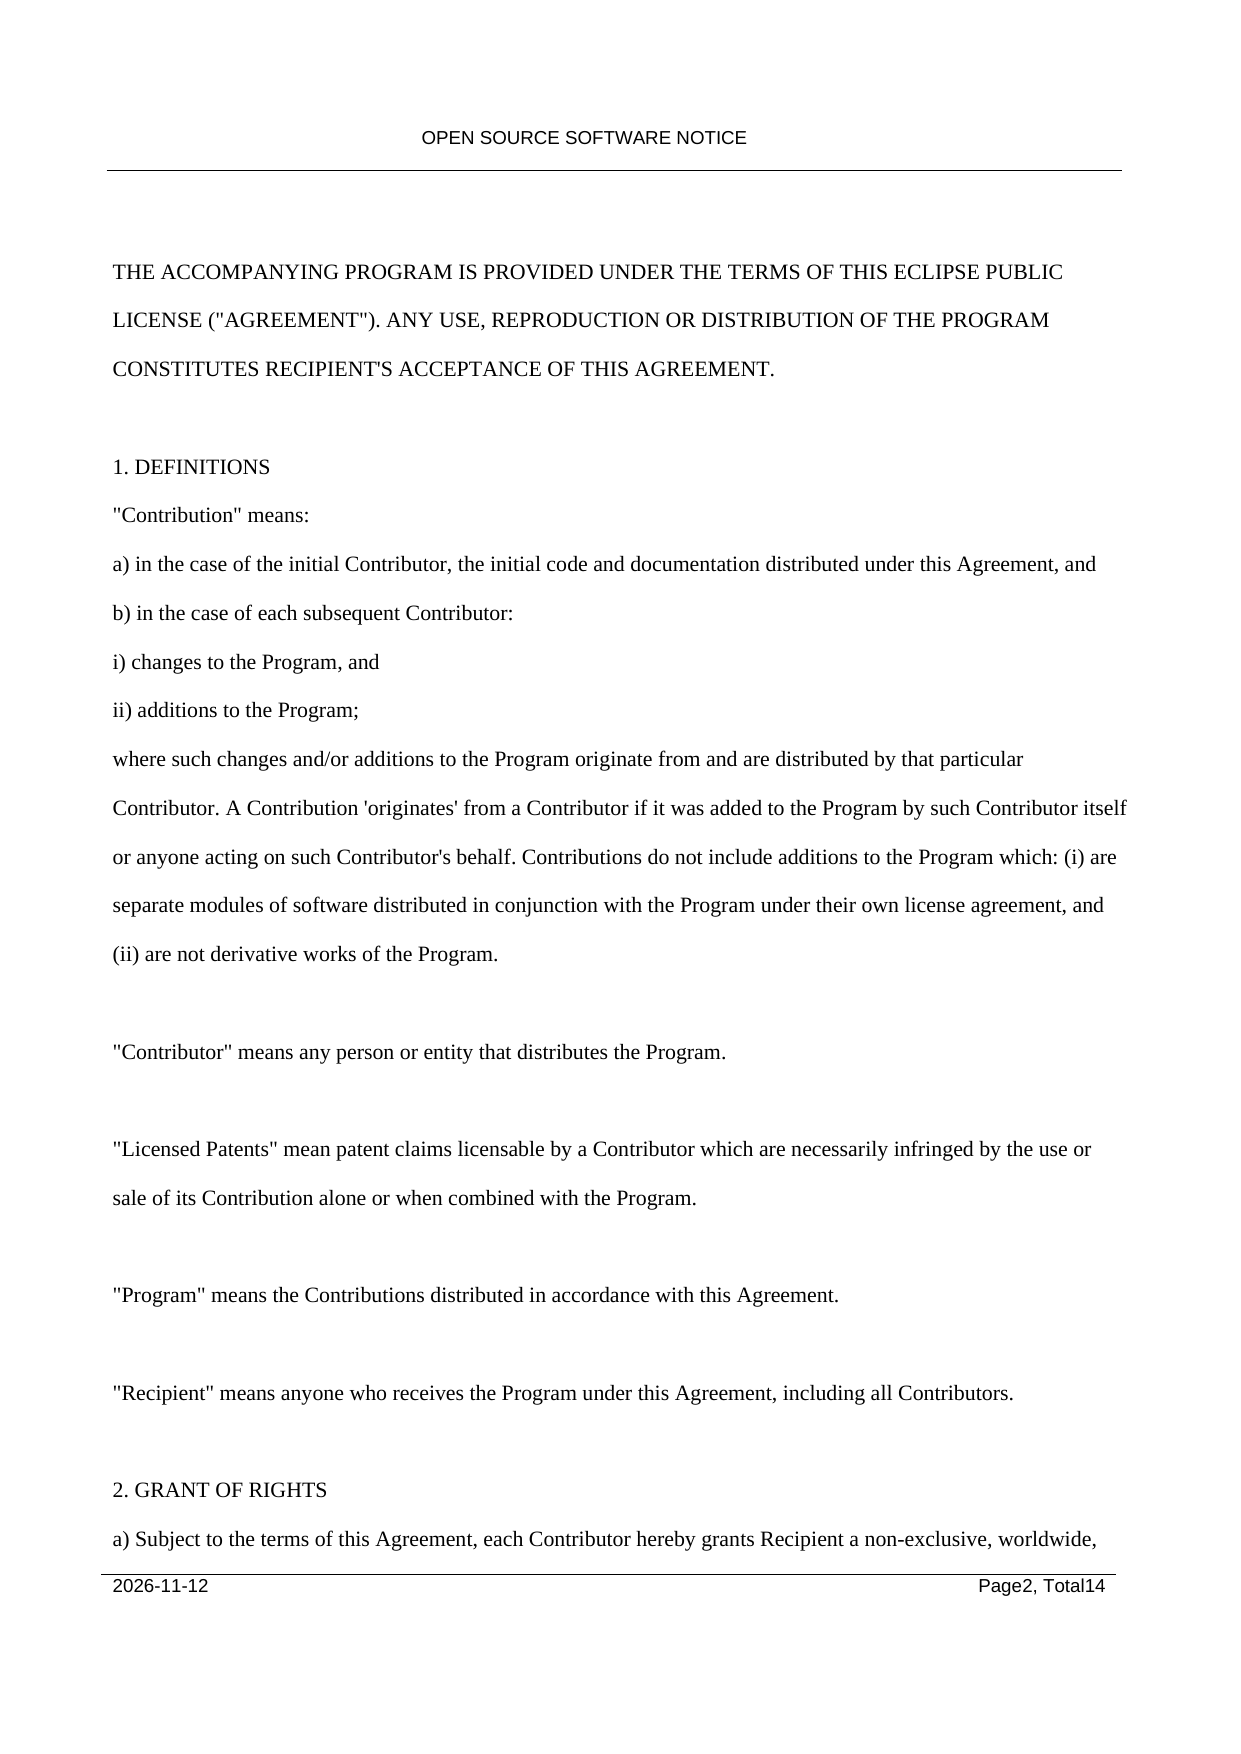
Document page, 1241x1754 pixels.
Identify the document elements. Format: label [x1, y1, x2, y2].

text [112, 206, 1128, 1555]
